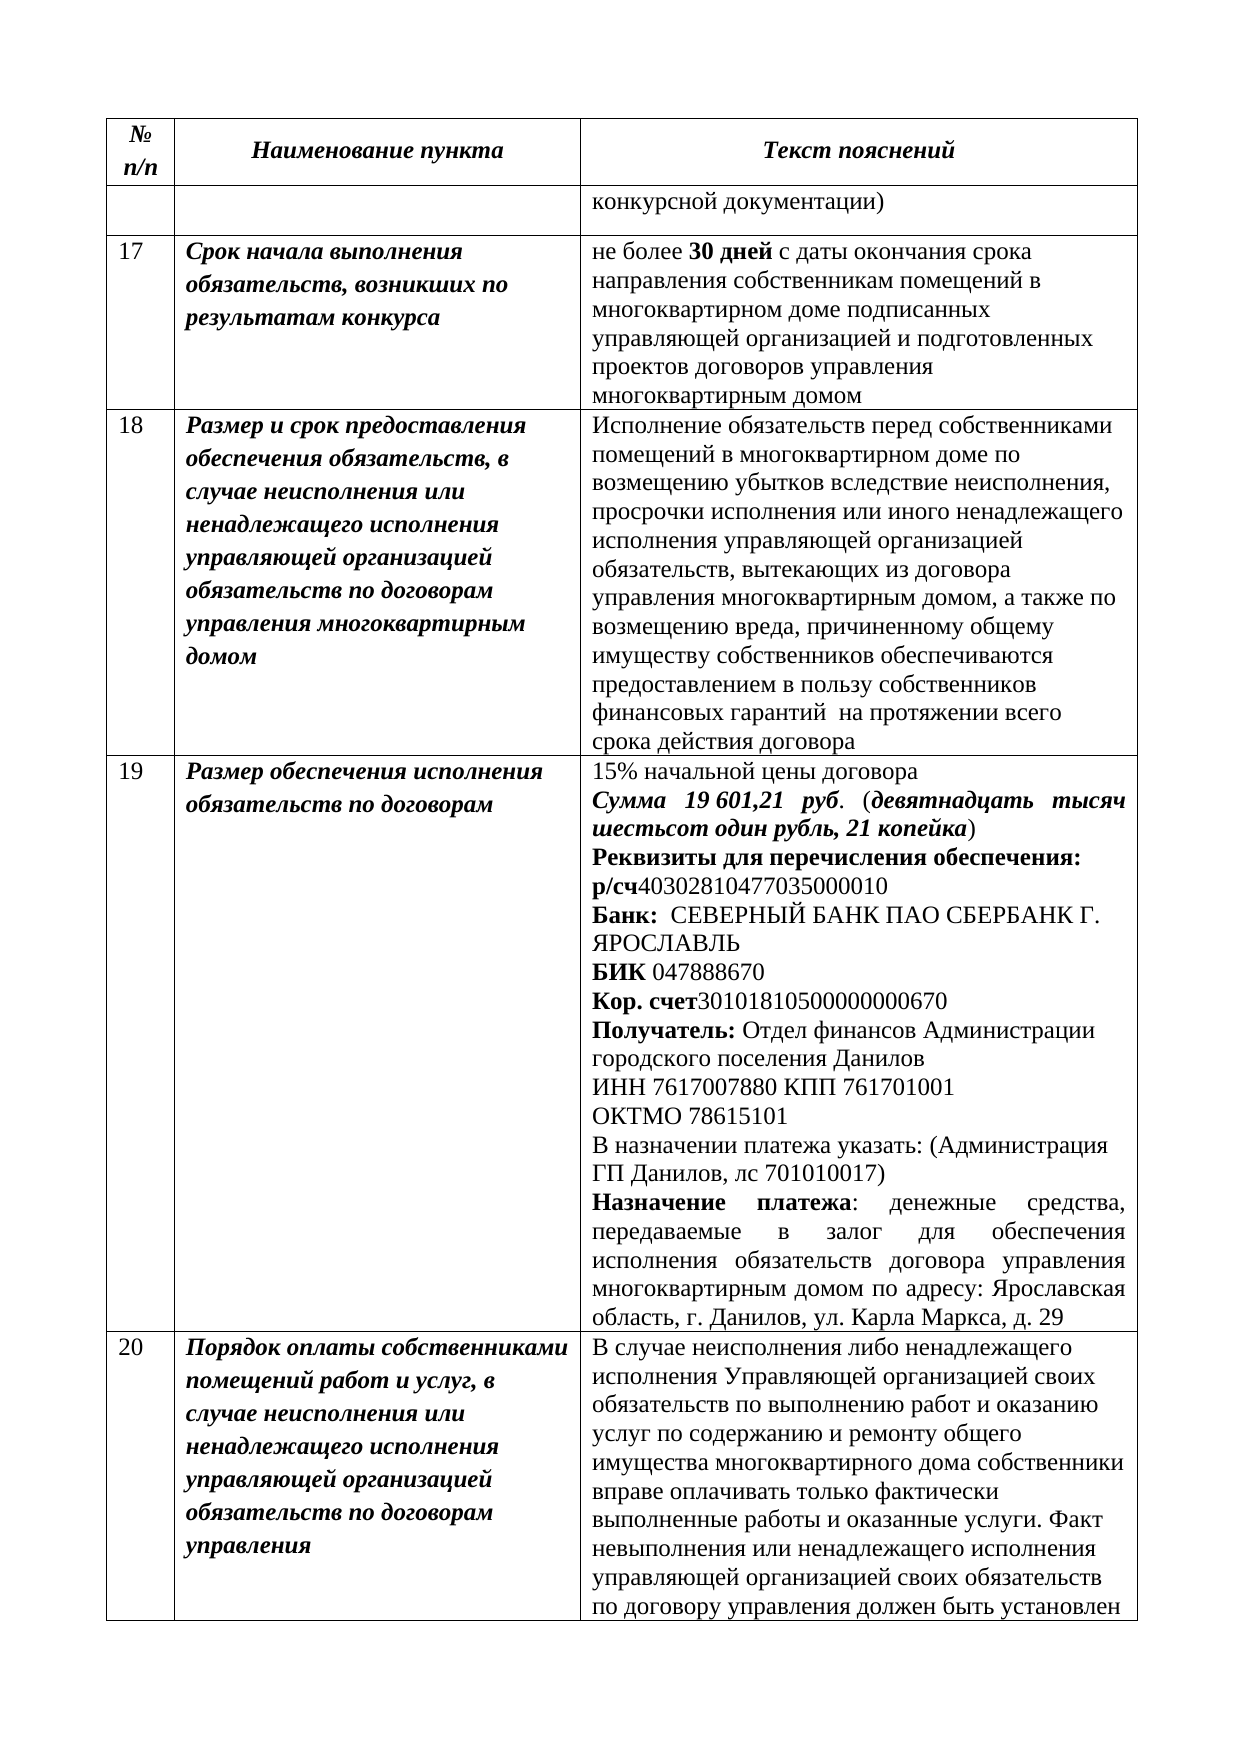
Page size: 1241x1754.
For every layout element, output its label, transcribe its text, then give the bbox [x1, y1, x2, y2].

table_header № п/п [107, 119, 174, 185]
table_cell Размер обеспечения исполнения обязательств по договорам [175, 756, 580, 1331]
table_header Текст пояснений [581, 119, 1137, 185]
table_cell 20 [107, 1332, 174, 1619]
table_cell 15% начальной цены договора Сумма 19 601,21 руб. (девятнадцать тысяч шестьсот один рубль, 21 копейка) Реквизиты для перечисления обеспечения: р/сч40302810477035000010 Банк: СЕВЕРНЫЙ БАНК ПАО СБЕРБАНК Г. ЯРОСЛАВЛЬ БИК 047888670 Кор. счет30101810500000000670 Получатель: Отдел финансов Администрации городского поселения Данилов ИНН 7617007880 КПП 761701001 ОКТМО 78615101 В назначении платежа указать: (Администрация ГП Данилов, лс 701010017) Назначение платежа: денежные средства, передаваемые в залог для обеспечения исполнения обязательств договора управления многоквартирным домом по адресу: Ярославская область, г. Данилов, ул. Карла Маркса, д. 29 [581, 756, 1137, 1331]
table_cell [175, 186, 580, 235]
table_cell Размер и срок предоставления обеспечения обязательств, в случае неисполнения или ненадлежащего исполнения управляющей организацией обязательств по договорам управления многоквартирным домом [175, 410, 580, 755]
table_cell 19 [107, 756, 174, 1331]
table_cell Исполнение обязательств перед собственниками помещений в многоквартирном доме по возмещению убытков вследствие неисполнения, просрочки исполнения или иного ненадлежащего исполнения управляющей организацией обязательств, вытекающих из договора управления многоквартирным домом, а также по возмещению вреда, причиненному общему имуществу собственников обеспечиваются предоставлением в пользу собственников финансовых гарантий на протяжении всего срока действия договора [581, 410, 1137, 755]
table_header Наименование пункта [175, 119, 580, 185]
table_cell 17 [107, 236, 174, 409]
table_cell не более 30 дней с даты окончания срока направления собственникам помещений в многоквартирном доме подписанных управляющей организацией и подготовленных проектов договоров управления многоквартирным домом [581, 236, 1137, 409]
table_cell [581, 1332, 1137, 1619]
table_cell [175, 1332, 580, 1619]
table_cell 16 [107, 186, 174, 235]
table_cell Срок начала выполнения обязательств, возникших по результатам конкурса [175, 236, 580, 409]
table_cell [581, 186, 1137, 235]
table_cell 18 [107, 410, 174, 755]
